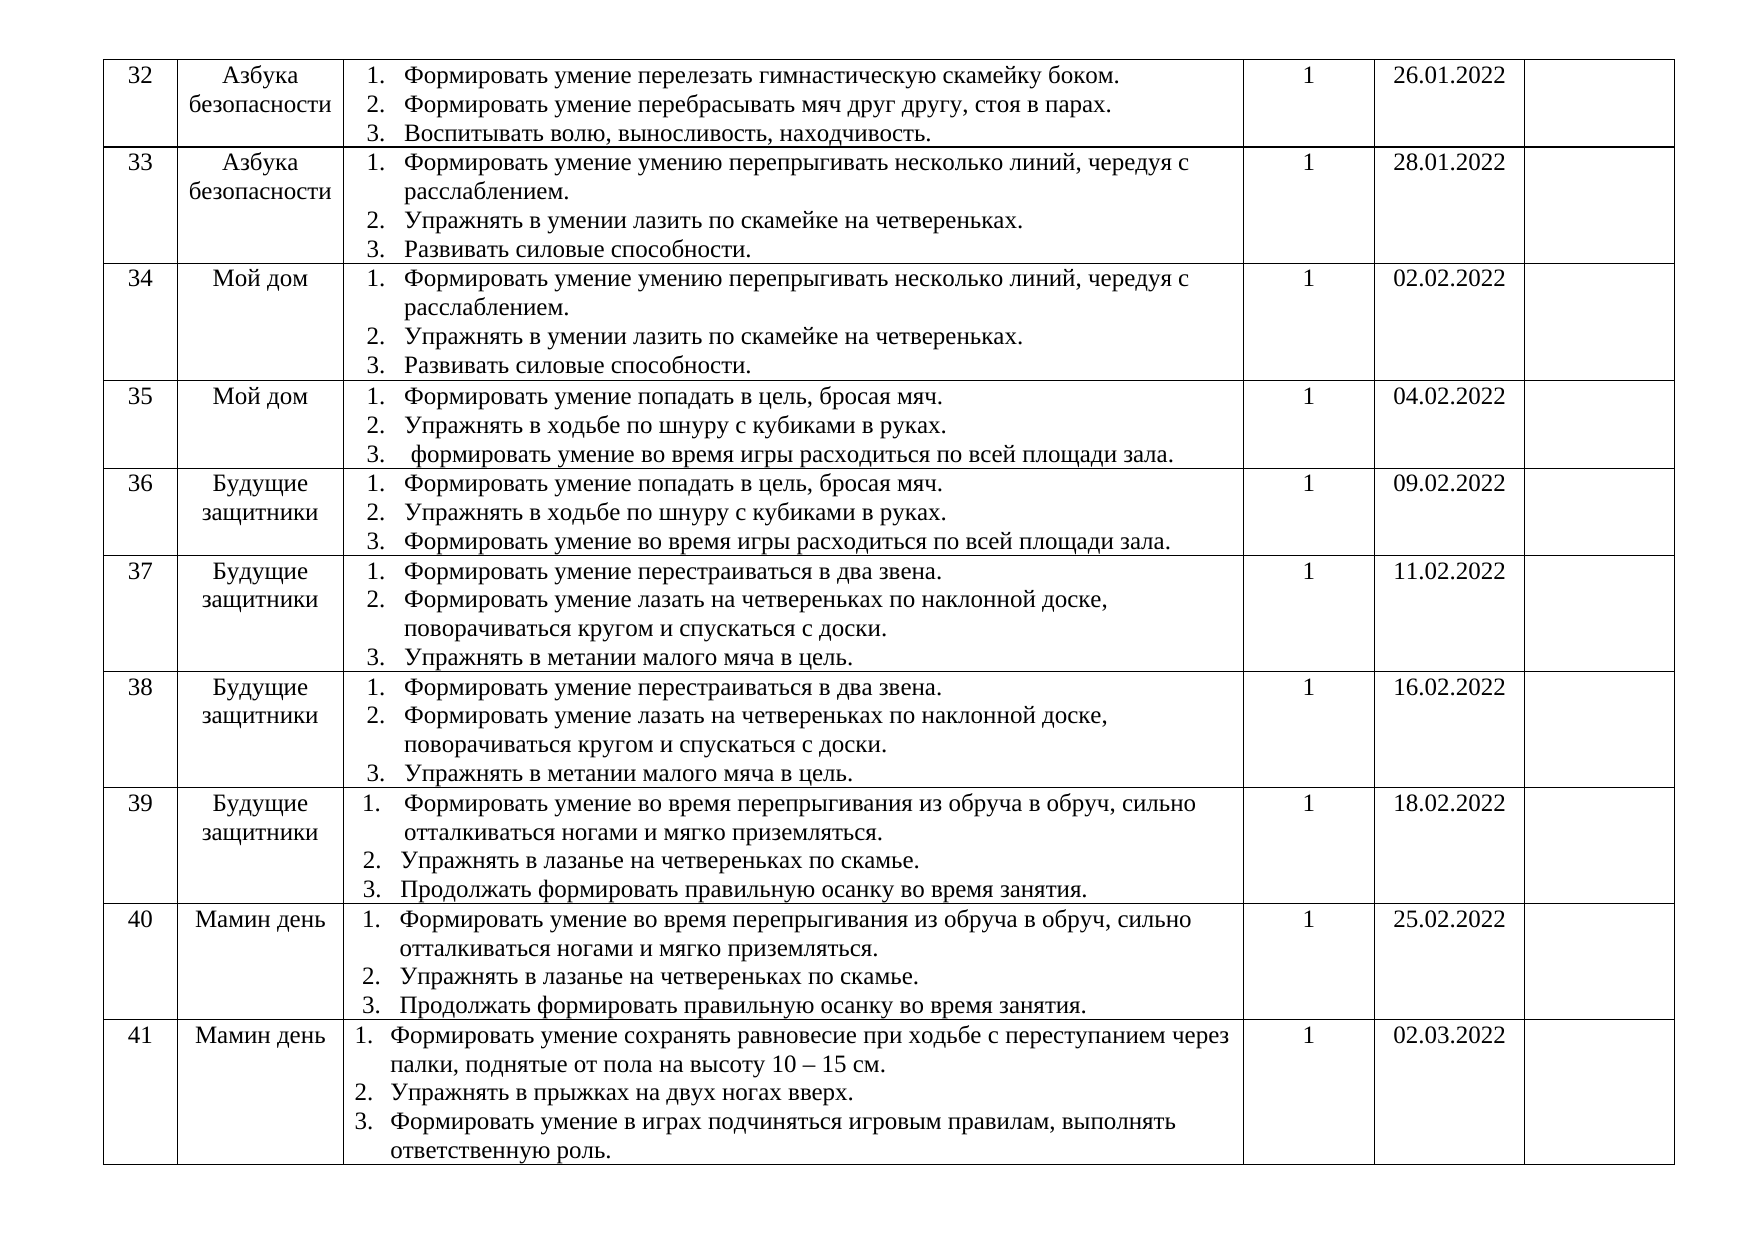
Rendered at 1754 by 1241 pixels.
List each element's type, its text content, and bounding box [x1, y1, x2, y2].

table_cell Мамин день [178, 904, 343, 1019]
table_cell Мамин день [178, 1020, 343, 1164]
table_cell [1525, 556, 1674, 671]
table_cell 1 [1244, 381, 1374, 467]
table_cell [1525, 60, 1674, 146]
table_cell [1525, 788, 1674, 903]
table_cell 04.02.2022 [1375, 381, 1524, 467]
table_cell 1. Формировать умение во время перепрыгивания из обруча в обруч, сильно отталкиваться ногами и мягко приземляться. Упражнять в лазанье на четвереньках по скамье. Продолжать формировать правильную осанку во время занятия. [344, 788, 1243, 903]
table_cell [1525, 672, 1674, 787]
table_cell 34 [104, 264, 177, 380]
table_cell 37 [104, 556, 177, 671]
table_cell 16.02.2022 [1375, 672, 1524, 787]
table_cell 35 [104, 381, 177, 467]
table_cell 25.02.2022 [1375, 904, 1524, 1019]
table_cell Мой дом [178, 381, 343, 467]
table_cell Будущие защитники [178, 672, 343, 787]
table_cell Формировать умение умению перепрыгивать несколько линий, чередуя с расслаблением. Упражнять в умении лазить по скамейке на четвереньках. Развивать силовые способности. [344, 264, 1243, 380]
table_cell 41 [104, 1020, 177, 1164]
table_cell 1 [1244, 469, 1374, 555]
table_cell 36 [104, 469, 177, 555]
table_cell [1525, 264, 1674, 380]
table_cell Будущие защитники [178, 788, 343, 903]
table_cell [1525, 1020, 1674, 1164]
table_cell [344, 1020, 1243, 1164]
table_cell [1525, 904, 1674, 1019]
table_cell 40 [104, 904, 177, 1019]
table_cell [1525, 469, 1674, 555]
table_cell 11.02.2022 [1375, 556, 1524, 671]
table_cell 38 [104, 672, 177, 787]
table_cell Формировать умение попадать в цель, бросая мяч. Упражнять в ходьбе по шнуру с кубиками в руках. Формировать умение во время игры расходиться по всей площади зала. [344, 469, 1243, 555]
table_cell Азбука безопасности [178, 148, 343, 262]
table_cell 33 [104, 148, 177, 262]
table_cell [1525, 148, 1674, 262]
table_cell 32 [104, 60, 177, 146]
table_cell Формировать умение перелезать гимнастическую скамейку боком. Формировать умение перебрасывать мяч друг другу, стоя в парах. Воспитывать волю, выносливость, находчивость. [344, 60, 1243, 146]
table_cell Формировать умение во время перепрыгивания из обруча в обруч, сильно отталкиваться ногами и мягко приземляться. Упражнять в лазанье на четвереньках по скамье. Продолжать формировать правильную осанку во время занятия. [344, 904, 1243, 1019]
table_cell 02.03.2022 [1375, 1020, 1524, 1164]
table_cell 02.02.2022 [1375, 264, 1524, 380]
table_cell Мой дом [178, 264, 343, 380]
table_cell 18.02.2022 [1375, 788, 1524, 903]
table_cell 1 [1244, 264, 1374, 380]
table_cell 1 [1244, 556, 1374, 671]
table_cell 09.02.2022 [1375, 469, 1524, 555]
table_cell 1 [1244, 148, 1374, 262]
table_cell 39 [104, 788, 177, 903]
table_cell 1. Формировать умение попадать в цель, бросая мяч. Упражнять в ходьбе по шнуру с кубиками в руках. формировать умение во время игры расходиться по всей площади зала. [344, 381, 1243, 467]
table_cell 1. Формировать умение умению перепрыгивать несколько линий, чередуя с расслаблением. Упражнять в умении лазить по скамейке на четвереньках. Развивать силовые способности. [344, 148, 1243, 262]
table_cell Азбука безопасности [178, 60, 343, 146]
table_cell 1 [1244, 60, 1374, 146]
table_cell 1. Формировать умение перестраиваться в два звена. Формировать умение лазать на четвереньках по наклонной доске, поворачиваться кругом и спускаться с доски. Упражнять в метании малого мяча в цель. [344, 556, 1243, 671]
table_cell 28.01.2022 [1375, 148, 1524, 262]
table_cell 1 [1244, 788, 1374, 903]
table_cell 26.01.2022 [1375, 60, 1524, 146]
table_cell Будущие защитники [178, 469, 343, 555]
table_cell 1 [1244, 904, 1374, 1019]
table_cell Будущие защитники [178, 556, 343, 671]
table_cell 1 [1244, 1020, 1374, 1164]
table_cell [1525, 381, 1674, 467]
table_cell 1 [1244, 672, 1374, 787]
table_cell Формировать умение перестраиваться в два звена. Формировать умение лазать на четвереньках по наклонной доске, поворачиваться кругом и спускаться с доски. Упражнять в метании малого мяча в цель. [344, 672, 1243, 787]
